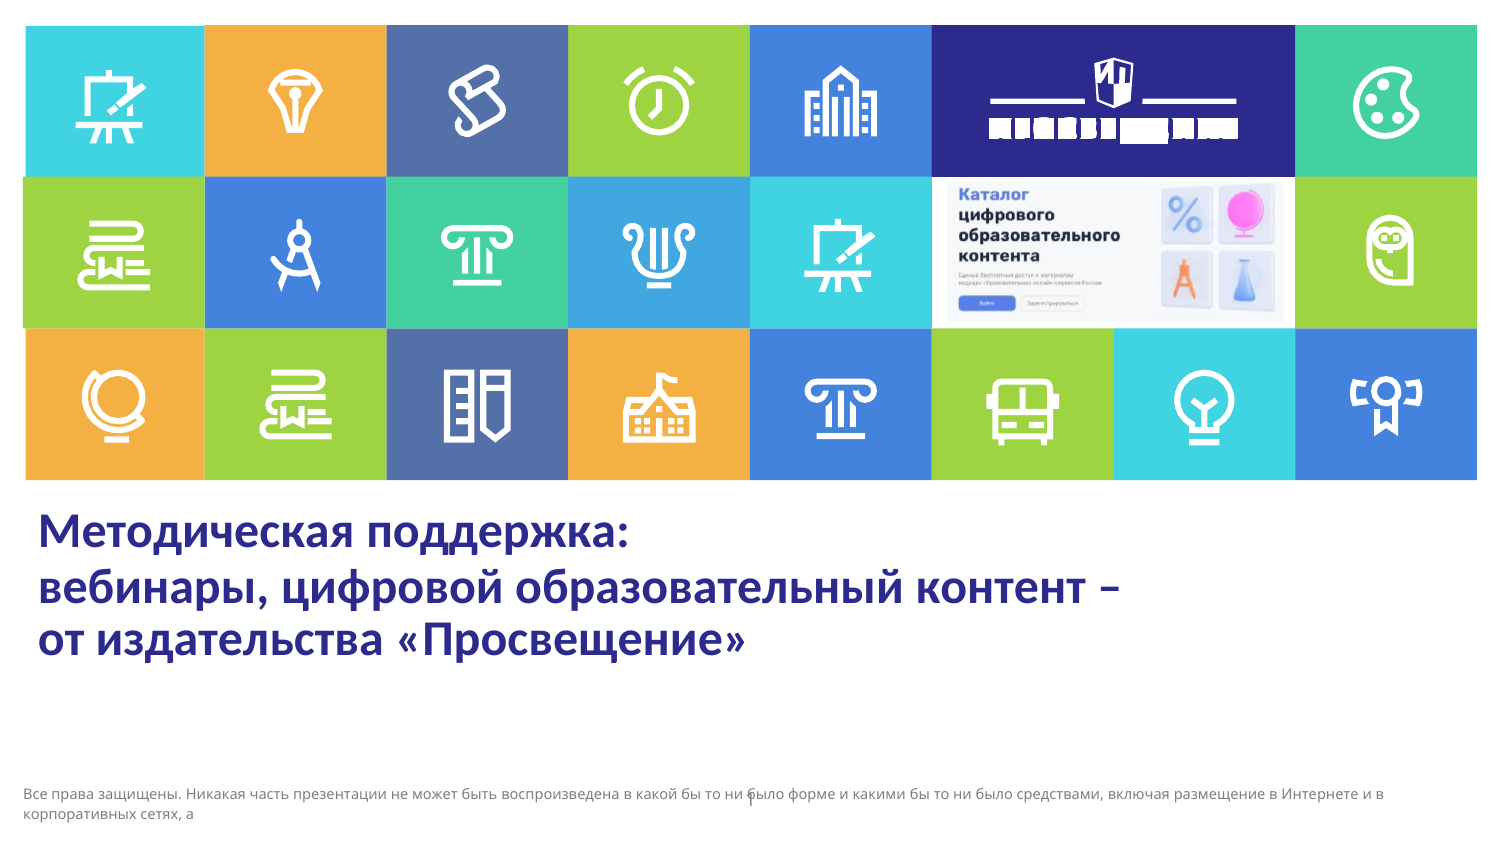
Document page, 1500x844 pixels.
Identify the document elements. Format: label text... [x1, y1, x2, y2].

picture [1120, 118, 1169, 144]
picture [1058, 117, 1077, 139]
picture [1197, 118, 1238, 139]
picture [989, 118, 1012, 139]
picture [947, 182, 1284, 322]
text Методическая поддержка: [38, 501, 1500, 559]
text Все права защищены. Никакая часть презентации не может быть воспроизведена в какой бы то ни было форме и какими бы то ни было средствами, включая размещение в Интернете и в корпоративных сетях, а [23, 784, 1500, 824]
picture [1080, 118, 1097, 139]
text вебинары, цифровой образовательный контент – от издательства «Просвещение» [38, 560, 1178, 668]
picture [1100, 118, 1116, 139]
picture [1033, 117, 1054, 139]
picture [1015, 118, 1030, 139]
picture [1172, 118, 1194, 139]
